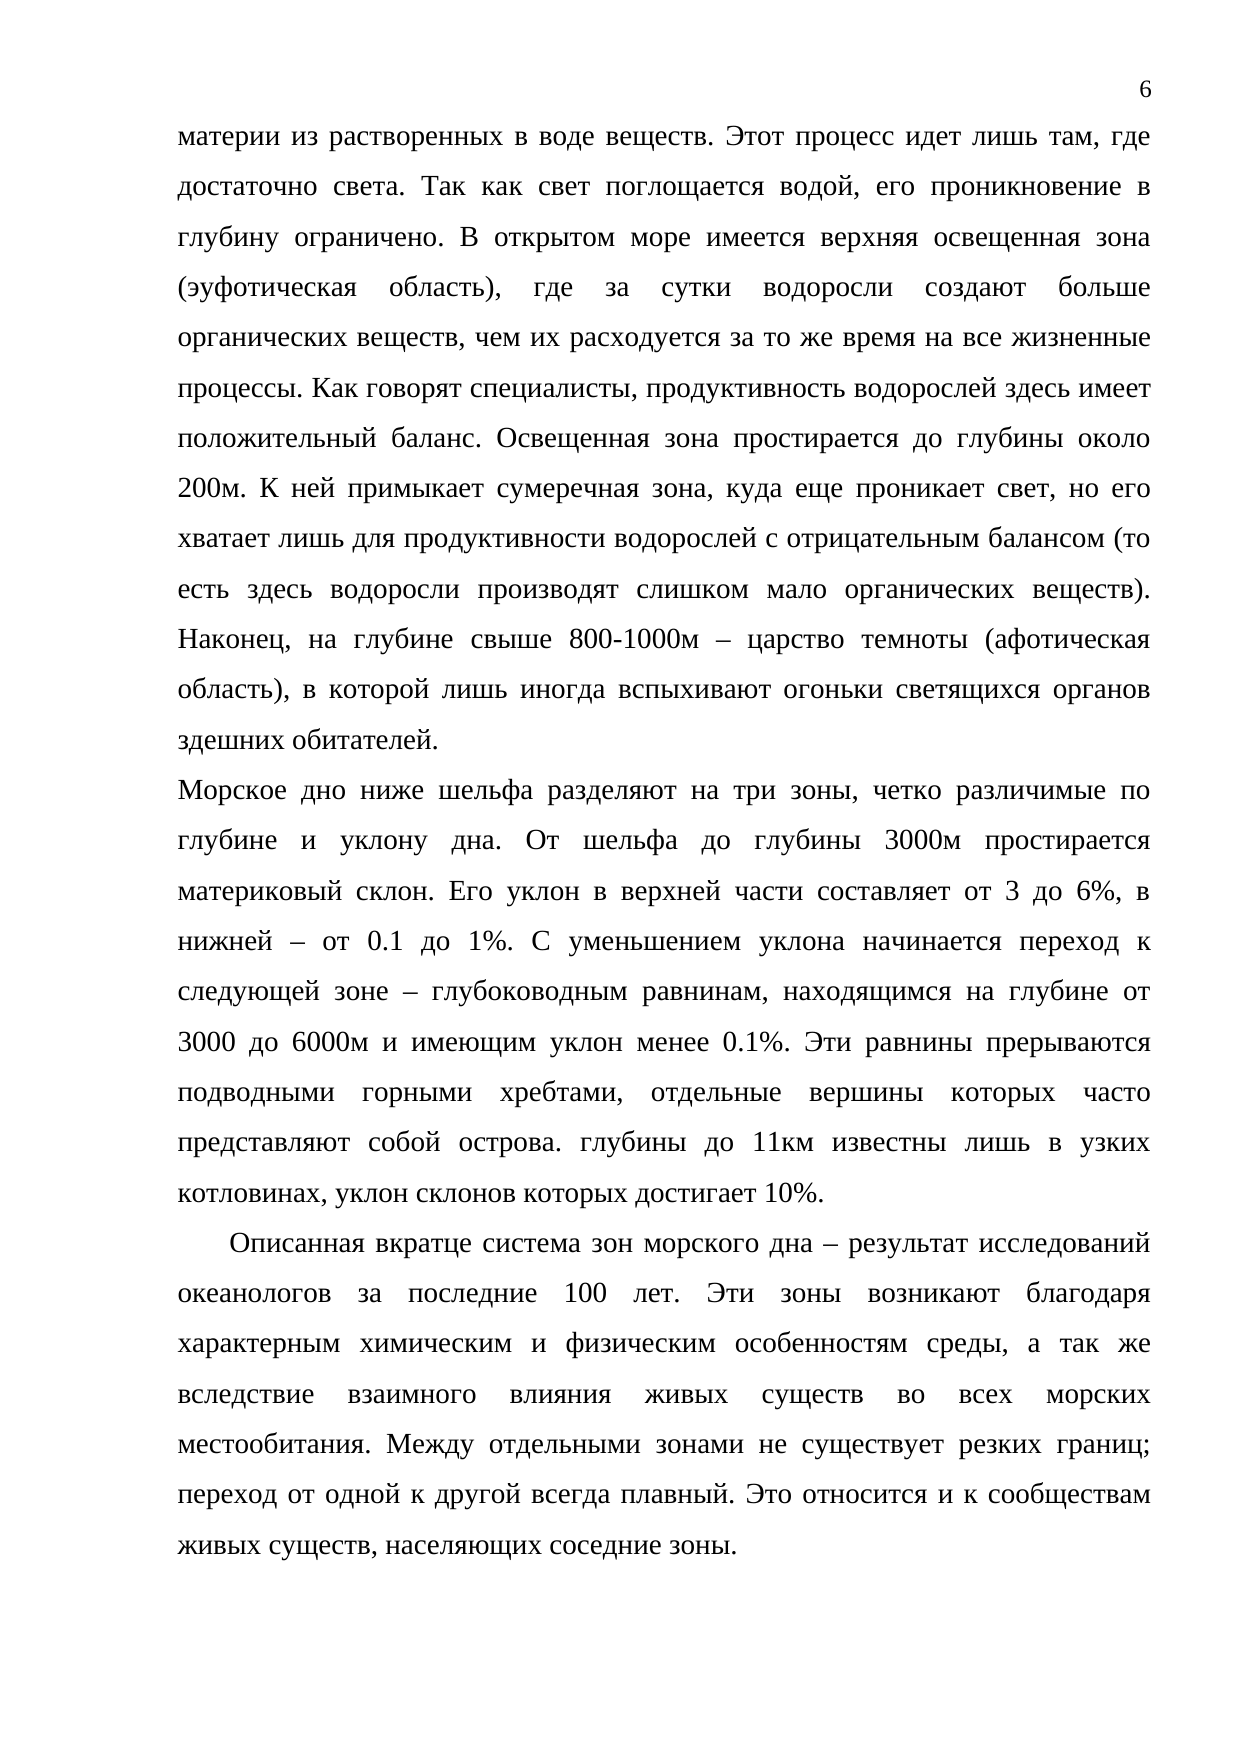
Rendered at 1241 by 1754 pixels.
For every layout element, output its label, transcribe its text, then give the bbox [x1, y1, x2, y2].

text Морское дно ниже шельфа разделяют на три зоны, четко различимые по глубине и уклону дна. От шельфа до глубины 3000м простирается материковый склон. Его уклон в верхней части составляет от 3 до 6%, в нижней – от 0.1 до 1%. С уменьшением уклона начинается переход к следующей зоне – глубоководным равнинам, находящимся на глубине от 3000 до 6000м и имеющим уклон менее 0.1%. Эти равнины прерываются подводными горными хребтами, отдельные вершины которых часто представляют собой острова. глубины до 11км известны лишь в узких котловинах, уклон склонов которых достигает 10%. [177, 772, 1152, 1208]
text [177, 118, 1152, 755]
text Описанная вкратце система зон морского дна – результат исследований океанологов за последние 100 лет. Эти зоны возникают благодаря характерным химическим и физическим особенностям среды, а так же вследствие взаимного влияния живых существ во всех морских местообитания. Между отдельными зонами не существует резких границ; переход от одной к другой всегда плавный. Это относится и к сообществам живых существ, населяющих соседние зоны. [177, 1225, 1152, 1560]
